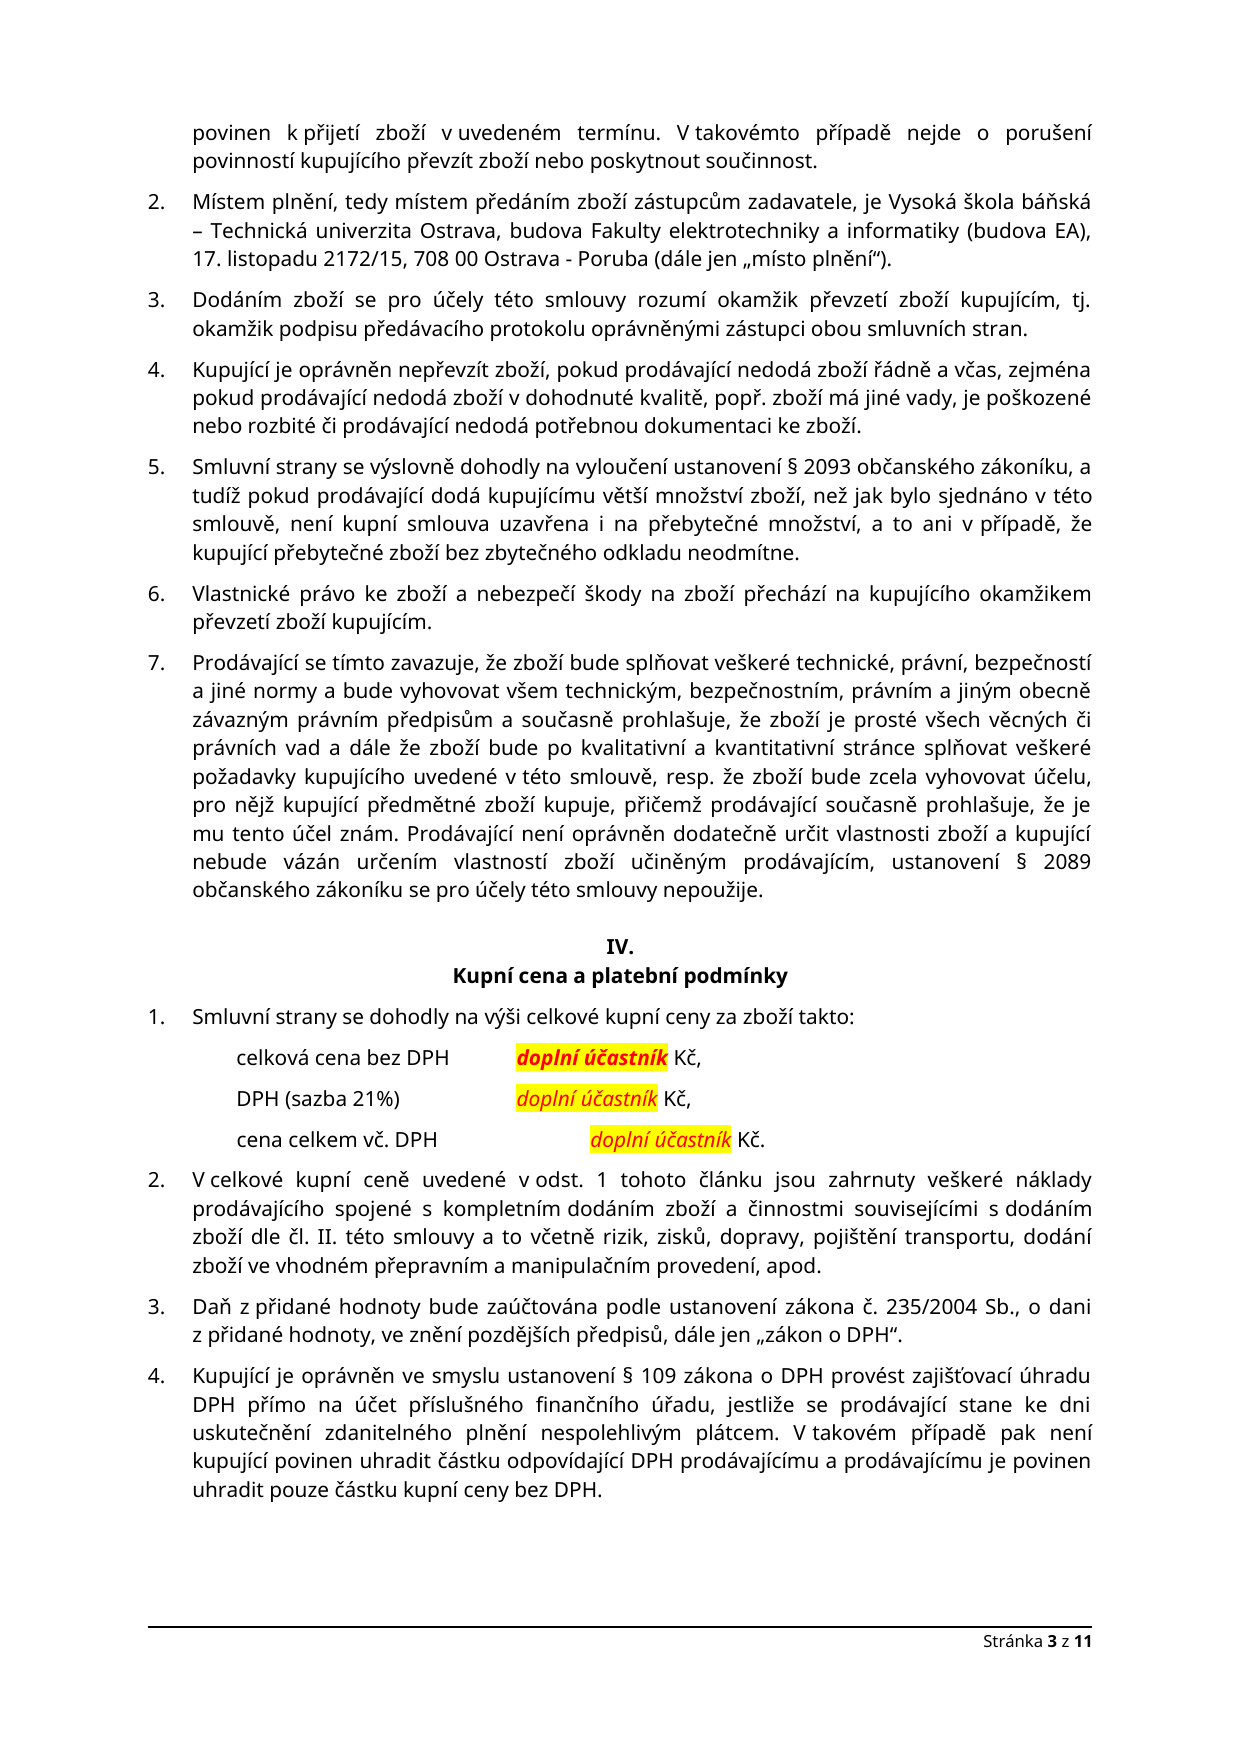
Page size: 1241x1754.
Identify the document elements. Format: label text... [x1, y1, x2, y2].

text IV. [148, 932, 1092, 961]
subtitle celková cena bez DPH doplní účastník Kč, [236, 1043, 516, 1071]
subtitle celková cena bez DPH doplní účastník Kč, [668, 1043, 1092, 1071]
list Vlastnické právo ke zboží a nebezpečí škody na zboží přechází na kupujícího okamžikem převzetí zboží kupujícím. [148, 579, 1092, 636]
list Smluvní strany se výslovně dohodly na vyloučení ustanovení § 2093 občanského zákoníku, a tudíž pokud prodávající dodá kupujícímu větší množství zboží, než jak bylo sjednáno v této smlouvě, není kupní smlouva uzavřena i na přebytečné množství, a to ani v případě, že kupující přebytečné zboží bez zbytečného odkladu neodmítne. [148, 452, 1092, 566]
subtitle DPH (sazba 21%) doplní účastník Kč, [658, 1084, 1092, 1112]
subtitle cena celkem vč. DPH doplní účastník Kč. [236, 1125, 590, 1153]
list Daň z přidané hodnoty bude zaúčtována podle ustanovení zákona č. 235/2004 Sb., o dani z přidané hodnoty, ve znění pozdějších předpisů, dále jen „zákon o DPH“. [148, 1292, 1092, 1349]
list Dodáním zboží se pro účely této smlouvy rozumí okamžik převzetí zboží kupujícím, tj. okamžik podpisu předávacího protokolu oprávněnými zástupci obou smluvních stran. [148, 285, 1092, 342]
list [148, 118, 1092, 175]
list Prodávající se tímto zavazuje, že zboží bude splňovat veškeré technické, právní, bezpečností a jiné normy a bude vyhovovat všem technickým, bezpečnostním, právním a jiným obecně závazným právním předpisům a současně prohlašuje, že zboží je prosté všech věcných či právních vad a dále že zboží bude po kvalitativní a kvantitativní stránce splňovat veškeré požadavky kupujícího uvedené v této smlouvě, resp. že zboží bude zcela vyhovovat účelu, pro nějž kupující předmětné zboží kupuje, přičemž prodávající současně prohlašuje, že je mu tento účel znám. Prodávající není oprávněn dodatečně určit vlastnosti zboží a kupující nebude vázán určením vlastností zboží učiněným prodávajícím, ustanovení § 2089 občanského zákoníku se pro účely této smlouvy nepoužije. [148, 648, 1092, 904]
list V celkové kupní ceně uvedené v odst. 1 tohoto článku jsou zahrnuty veškeré náklady prodávajícího spojené s kompletním dodáním zboží a činnostmi souvisejícími s dodáním zboží dle čl. II. této smlouvy a to včetně rizik, zisků, dopravy, pojištění transportu, dodání zboží ve vhodném přepravním a manipulačním provedení, apod. [148, 1166, 1092, 1279]
list Místem plnění, tedy místem předáním zboží zástupcům zadavatele, je Vysoká škola báňská – Technická univerzita Ostrava, budova Fakulty elektrotechniky a informatiky (budova EA), 17. listopadu 2172/15, 708 00 Ostrava - Poruba (dále jen „místo plnění“). [148, 187, 1092, 273]
subtitle cena celkem vč. DPH doplní účastník Kč. [731, 1125, 1092, 1153]
text Kupní cena a platební podmínky [148, 961, 1092, 989]
list Smluvní strany se dohodly na výši celkové kupní ceny za zboží takto: [148, 1002, 1092, 1030]
list Kupující je oprávněn nepřevzít zboží, pokud prodávající nedodá zboží řádně a včas, zejména pokud prodávající nedodá zboží v dohodnuté kvalitě, popř. zboží má jiné vady, je poškozené nebo rozbité či prodávající nedodá potřebnou dokumentaci ke zboží. [148, 355, 1092, 440]
list Kupující je oprávněn ve smyslu ustanovení § 109 zákona o DPH provést zajišťovací úhradu DPH přímo na účet příslušného finančního úřadu, jestliže se prodávající stane ke dni uskutečnění zdanitelného plnění nespolehlivým plátcem. V takovém případě pak není kupující povinen uhradit částku odpovídající DPH prodávajícímu a prodávajícímu je povinen uhradit pouze částku kupní ceny bez DPH. [148, 1361, 1092, 1503]
subtitle DPH (sazba 21%) doplní účastník Kč, [236, 1084, 516, 1112]
